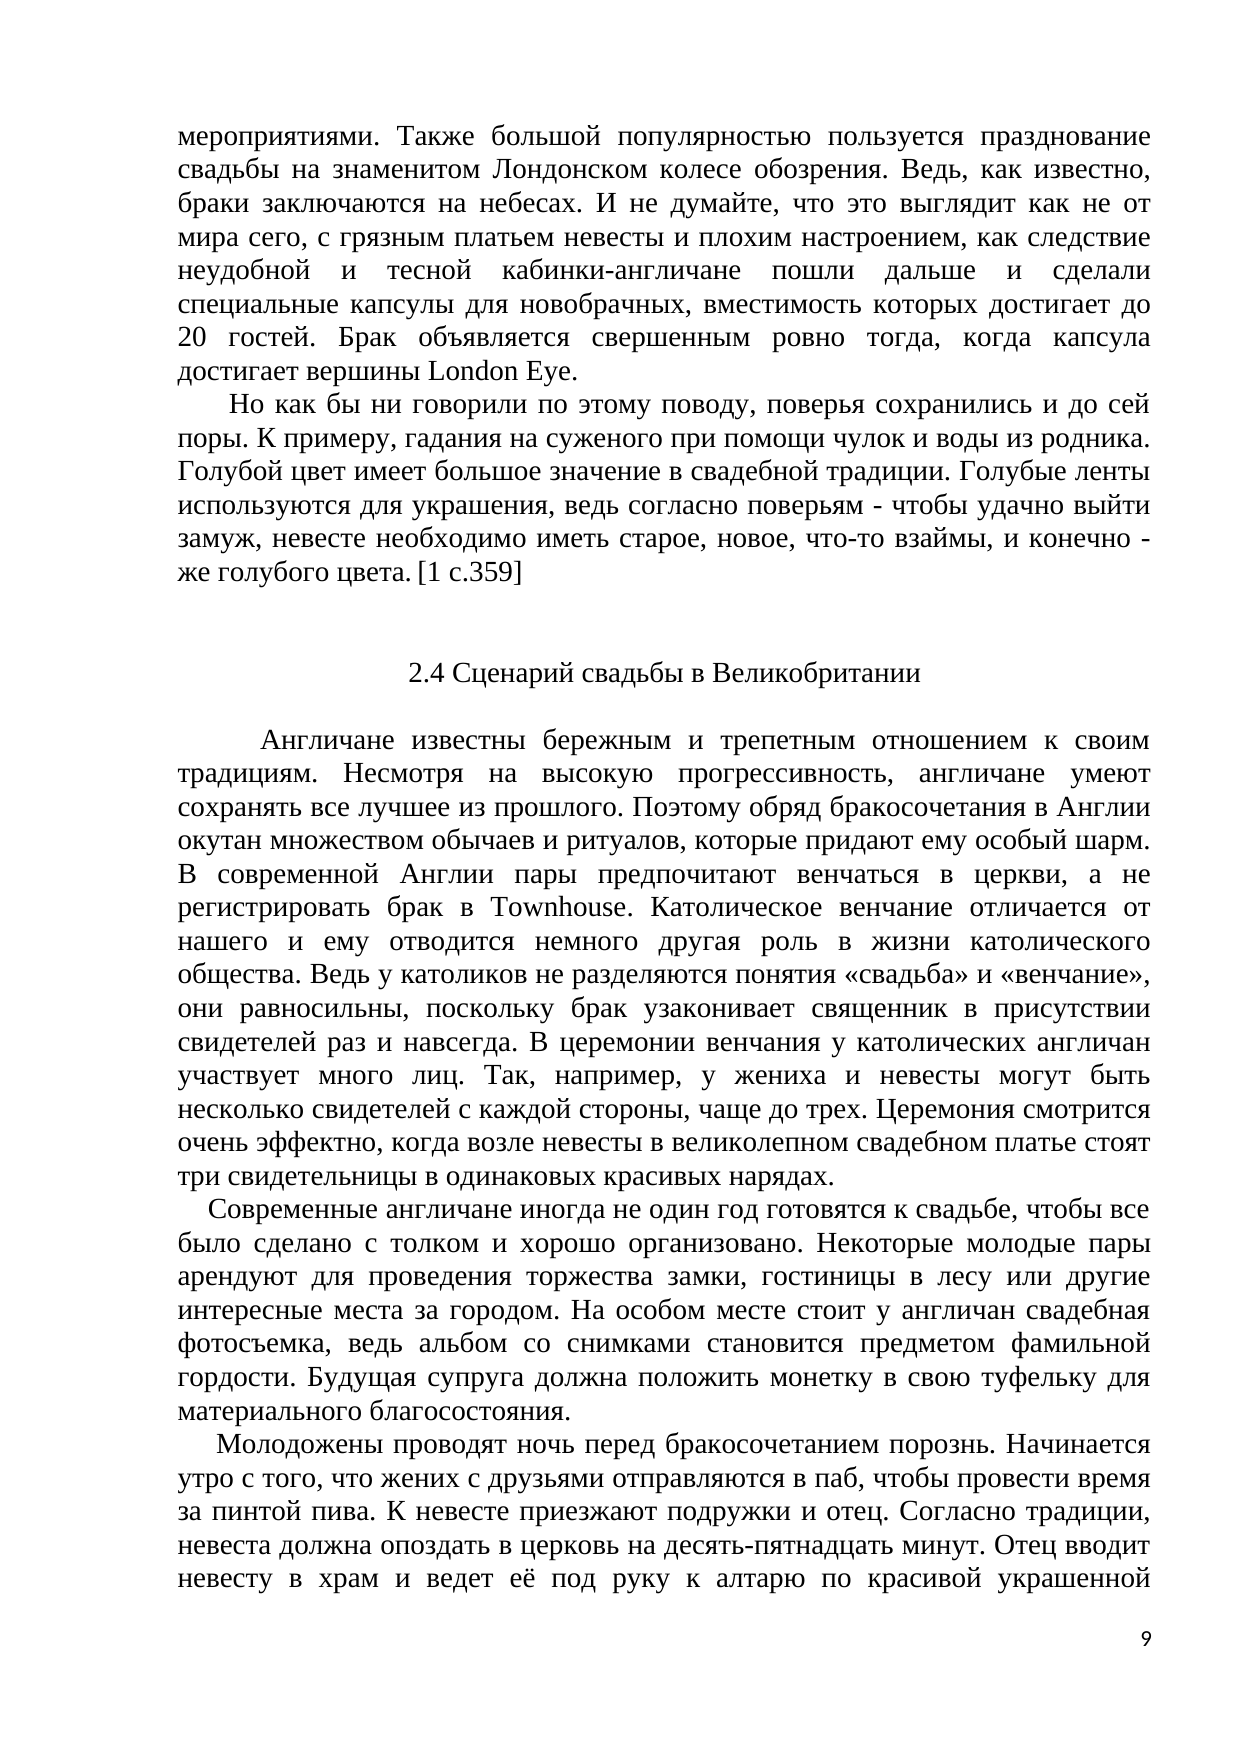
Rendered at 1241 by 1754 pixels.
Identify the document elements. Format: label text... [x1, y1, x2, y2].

text Современные англичане иногда не один год готовятся к свадьбе, чтобы все было сделано с толком и хорошо организовано. Некоторые молодые пары арендуют для проведения торжества замки, гостиницы в лесу или другие интересные места за городом. На особом месте стоит у англичан свадебная фотосъемка, ведь альбом со снимками становится предметом фамильной гордости. Будущая супруга должна положить монетку в свою туфельку для материального благосостояния. [177, 1191, 1152, 1426]
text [177, 1426, 1152, 1594]
text 2.4 Сценарий свадьбы в Великобритании [177, 655, 1152, 688]
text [177, 118, 1152, 386]
text Но как бы ни говорили по этому поводу, поверья сохранились и до сей поры. К примеру, гадания на суженого при помощи чулок и воды из родника. Голубой цвет имеет большое значение в свадебной традиции. Голубые ленты используются для украшения, ведь согласно поверьям - чтобы удачно выйти замуж, невесте необходимо иметь старое, новое, что-то взаймы, и конечно - же голубого цвета. [1 c.359] [177, 386, 1152, 588]
text Англичане известны бережным и трепетным отношением к своим традициям. Несмотря на высокую прогрессивность, англичане умеют сохранять все лучшее из прошлого. Поэтому обряд бракосочетания в Англии окутан множеством обычаев и ритуалов, которые придают ему особый шарм. В современной Англии пары предпочитают венчаться в церкви, а не регистрировать брак в Townhouse. Католическое венчание отличается от нашего и ему отводится немного другая роль в жизни католического общества. Ведь у католиков не разделяются понятия «свадьба» и «венчание», они равносильны, поскольку брак узаконивает священник в присутствии свидетелей раз и навсегда. В церемонии венчания у католических англичан участвует много лиц. Так, например, у жениха и невесты могут быть несколько свидетелей с каждой стороны, чаще до трех. Церемония смотрится очень эффектно, когда возле невесты в великолепном свадебном платье стоят три свидетельницы в одинаковых красивых нарядах. [177, 722, 1152, 1191]
